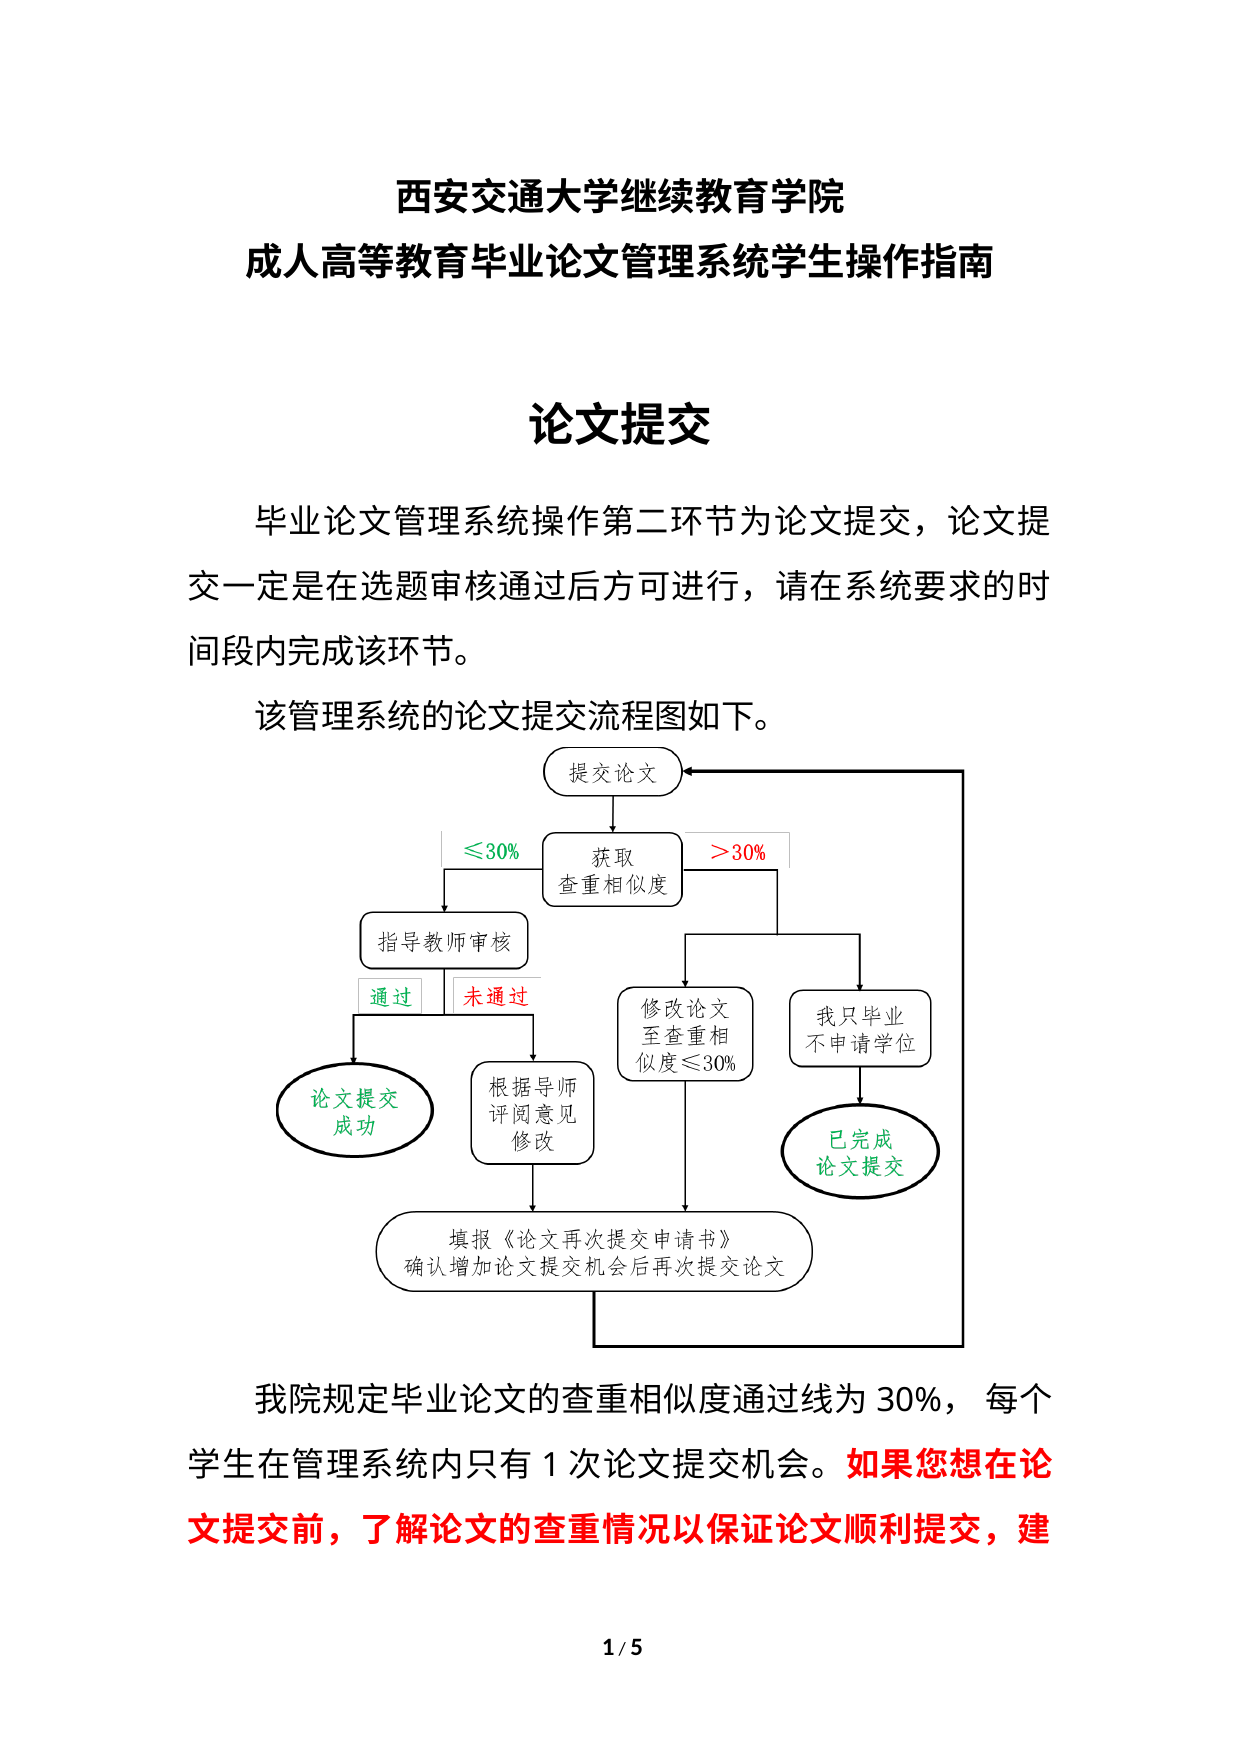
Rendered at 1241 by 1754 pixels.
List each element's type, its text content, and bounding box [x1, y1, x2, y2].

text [187, 1364, 1053, 1559]
picture [276, 747, 965, 1348]
text 西安交通大学继续教育学院 [187, 162, 1053, 227]
text 毕业论文管理系统操作第二环节为论文提交，论文提交一定是在选题审核通过后方可进行，请在系统要求的时间段内完成该环节。 [187, 487, 1053, 682]
text 论文提交 [187, 373, 1053, 471]
text 该管理系统的论文提交流程图如下。 [187, 682, 1053, 747]
text 成人高等教育毕业论文管理系统学生操作指南 [187, 227, 1053, 292]
